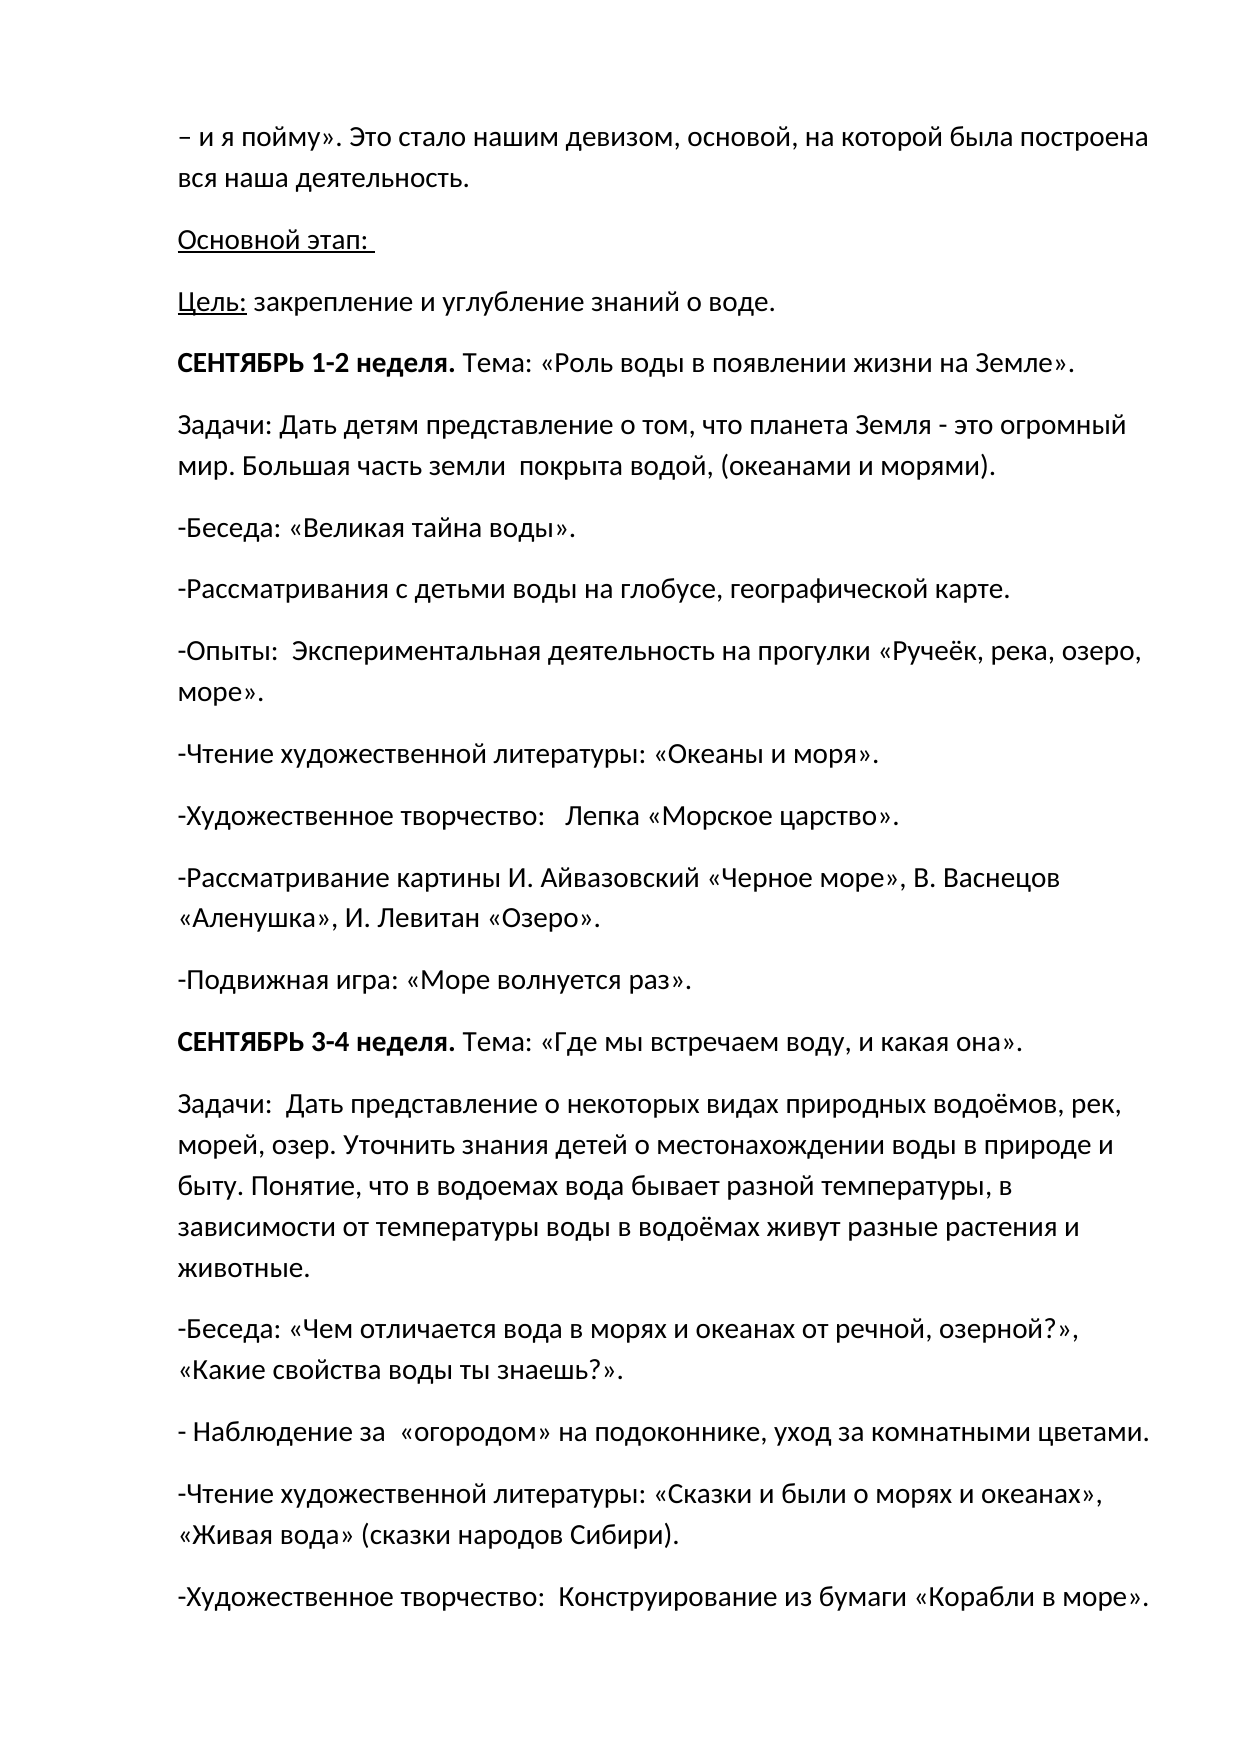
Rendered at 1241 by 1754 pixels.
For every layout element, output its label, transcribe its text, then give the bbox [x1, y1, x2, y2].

text -Чтение художественной литературы: «Океаны и моря». [177, 735, 1152, 771]
text -Рассматривание картины И. Айвазовский «Черное море», В. Васнецов «Аленушка», И. Левитан «Озеро». [177, 859, 1152, 935]
text -Беседа: «Чем отличается вода в морях и океанах от речной, озерной?», «Какие свойства воды ты знаешь?». [177, 1310, 1152, 1387]
text -Рассматривания с детьми воды на глобусе, географической карте. [177, 571, 1152, 606]
text -Беседа: «Великая тайна воды». [177, 509, 1152, 544]
text -Подвижная игра: «Море волнуется раз». [177, 961, 1152, 997]
text -Чтение художественной литературы: «Сказки и были о морях и океанах», «Живая вода» (сказки народов Сибири). [177, 1475, 1152, 1551]
text -Опыты: Экспериментальная деятельность на прогулки «Ручеёк, река, озеро, море». [177, 632, 1152, 709]
text - Наблюдение за «огородом» на подоконнике, уход за комнатными цветами. [177, 1413, 1152, 1449]
text Основной этап: [177, 221, 1152, 256]
text Цель: закрепление и углубление знаний о воде. [177, 283, 1152, 318]
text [177, 118, 1152, 195]
text -Художественное творчество: Конструирование из бумаги «Корабли в море». [177, 1578, 1152, 1613]
text Задачи: Дать представление о некоторых видах природных водоёмов, рек, морей, озер. Уточнить знания детей о местонахождении воды в природе и быту. Понятие, что в водоемах вода бывает разной температуры, в зависимости от температуры воды в водоёмах живут разные растения и животные. [177, 1085, 1152, 1284]
text СЕНТЯБРЬ 3-4 неделя. Тема: «Где мы встречаем воду, и какая она». [177, 1023, 1152, 1059]
text Задачи: Дать детям представление о том, что планета Земля - это огромный мир. Большая часть земли покрыта водой, (океанами и морями). [177, 406, 1152, 483]
text -Художественное творчество: Лепка «Морское царство». [177, 797, 1152, 832]
text СЕНТЯБРЬ 1-2 неделя. Тема: «Роль воды в появлении жизни на Земле». [177, 344, 1152, 380]
